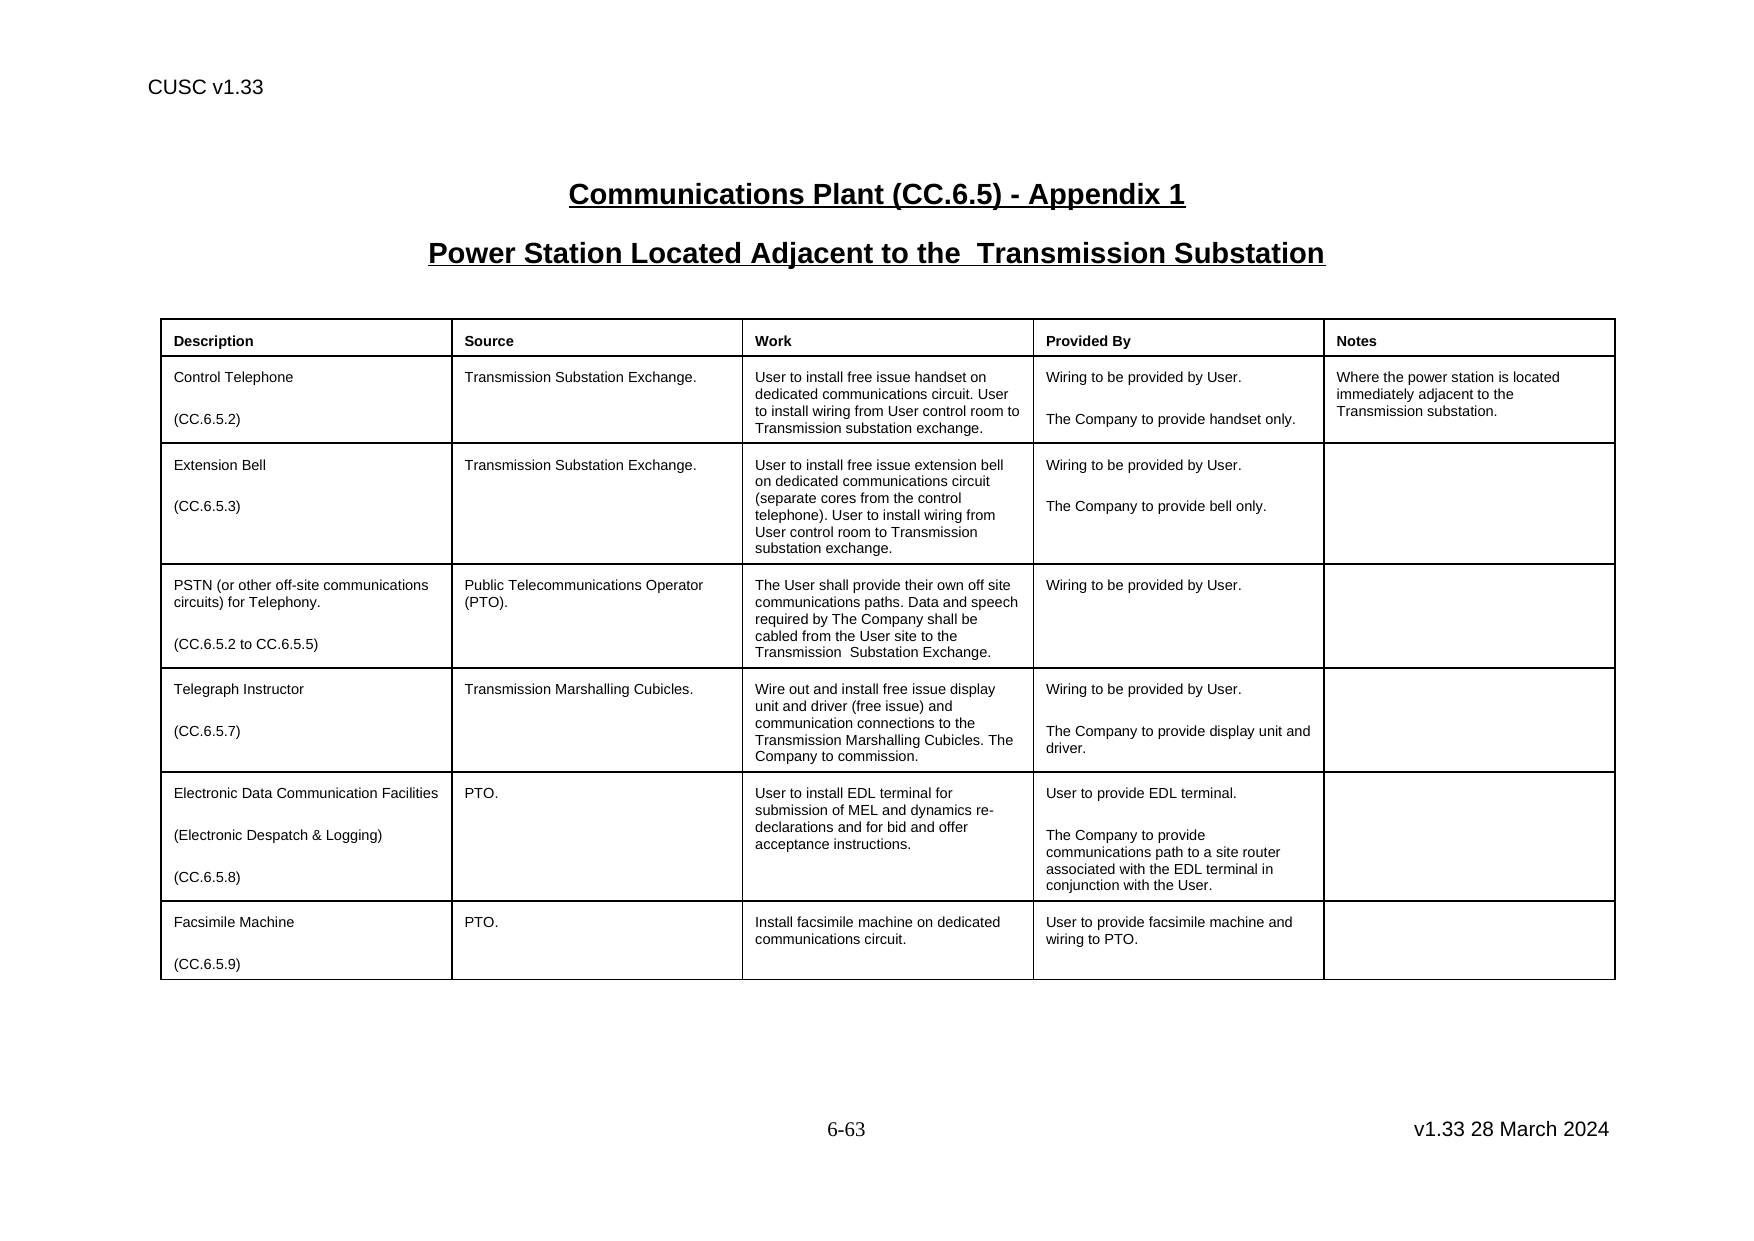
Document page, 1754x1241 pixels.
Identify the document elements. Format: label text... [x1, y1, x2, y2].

table_cell [1325, 669, 1614, 771]
table_cell User to install free issue extension bell on dedicated communications circuit (separate cores from the control telephone). User to install wiring from User control room to Transmission substation exchange. [743, 444, 1033, 563]
table_cell Wiring to be provided by User. [1034, 565, 1323, 667]
table_cell Transmission Substation Exchange. [453, 357, 742, 442]
table_cell PTO. [453, 773, 742, 900]
table_cell Transmission Substation Exchange. [453, 444, 742, 563]
table_cell User to provide EDL terminal. The Company to provide communications path to a site router associated with the EDL terminal in conjunction with the User. [1034, 773, 1323, 900]
table_header Source [453, 320, 742, 355]
table_cell [1325, 773, 1614, 900]
table_cell User to install EDL terminal for submission of MEL and dynamics re-declarations and for bid and offer acceptance instructions. [743, 773, 1033, 900]
table_cell Public Telecommunications Operator (PTO). [453, 565, 742, 667]
table_cell User to install free issue handset on dedicated communications circuit. User to install wiring from User control room to Transmission substation exchange. [743, 357, 1033, 442]
table_cell PTO. [453, 902, 742, 978]
text Communications Plant (CC.6.5) - Appendix 1 [148, 177, 1606, 211]
table_cell Wiring to be provided by User. The Company to provide bell only. [1034, 444, 1323, 563]
table_header Notes [1325, 320, 1614, 355]
table_cell [1325, 902, 1614, 978]
text Power Station Located Adjacent to the Transmission Substation [148, 236, 1606, 269]
table_header Work [743, 320, 1033, 355]
table_cell User to provide facsimile machine and wiring to PTO. [1034, 902, 1323, 978]
table_cell Transmission Marshalling Cubicles. [453, 669, 742, 771]
table_cell PSTN (or other off-site communications circuits) for Telephony. (CC.6.5.2 to CC.6.5.5) [162, 565, 451, 667]
table_cell Install facsimile machine on dedicated communications circuit. [743, 902, 1033, 978]
table_cell Control Telephone (CC.6.5.2) [162, 357, 451, 442]
table_cell Where the power station is located immediately adjacent to the Transmission substation. [1325, 357, 1614, 442]
table_cell Facsimile Machine (CC.6.5.9) [162, 902, 451, 978]
table_cell Extension (CC.6.5.3) [162, 444, 451, 563]
table_cell [1325, 444, 1614, 563]
table_cell Wire out and install free issue display unit and driver (free issue) and communication connections to the Transmission Marshalling Cubicles. The Company to commission. [743, 669, 1033, 771]
table_cell The User shall provide their own off site communications paths. Data and speech required by The Company shall be cabled from the User site to the Transmission Substation Exchange. [743, 565, 1033, 667]
table_cell Wiring to be provided by User. The Company to provide handset only. [1034, 357, 1323, 442]
table_cell [1325, 565, 1614, 667]
table_header Provided By [1034, 320, 1323, 355]
table_header Description [162, 320, 451, 355]
table_cell Electronic Data Communication Facilities (Electronic Despatch & Logging) (CC.6.5.8) [162, 773, 451, 900]
table_cell Telegraph Instructor (CC.6.5.7) [162, 669, 451, 771]
table_cell Wiring to be provided by User. The Company to provide display unit and driver. [1034, 669, 1323, 771]
